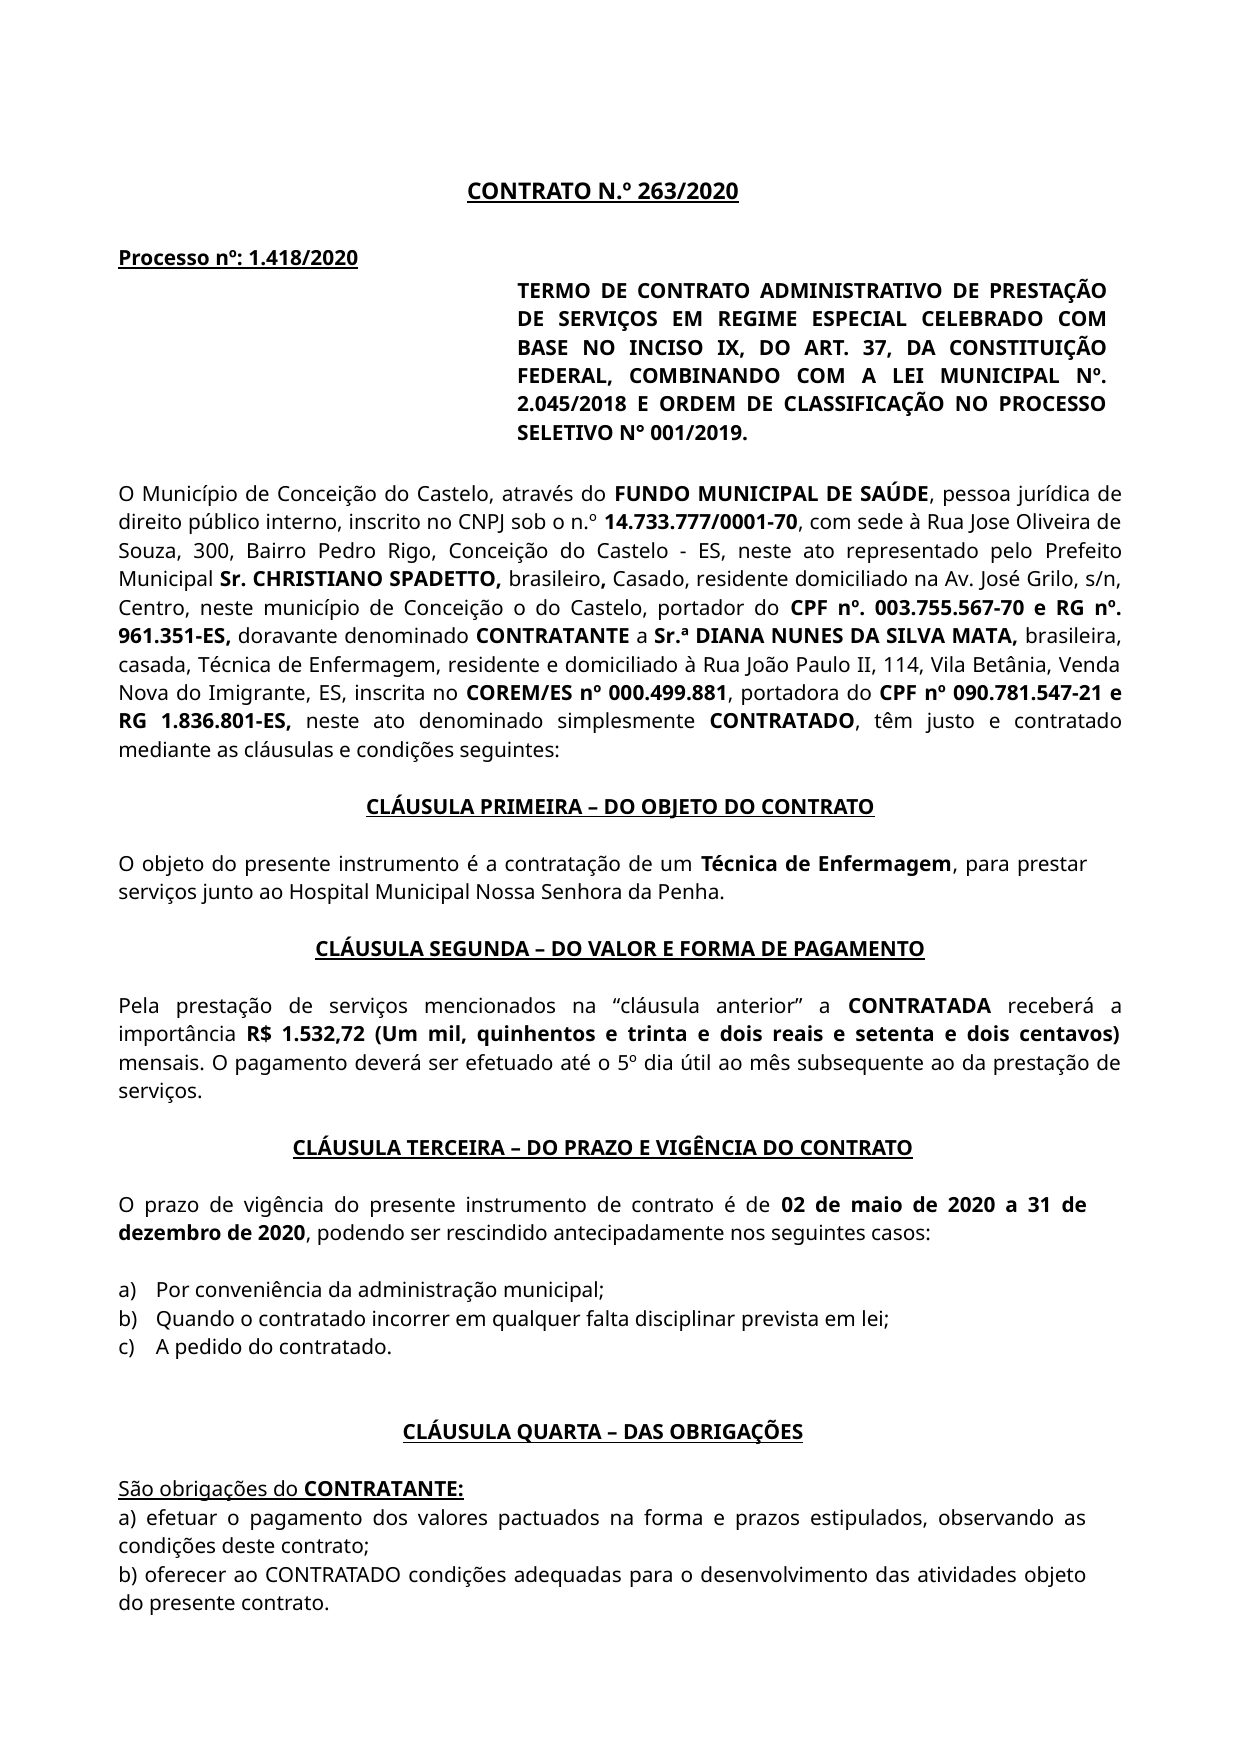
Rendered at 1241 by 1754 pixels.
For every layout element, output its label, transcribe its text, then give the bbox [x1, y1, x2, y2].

text CLÁUSULA PRIMEIRA – DO OBJETO DO CONTRATO [118, 792, 1122, 820]
text a) efetuar o pagamento dos valores pactuados na forma e prazos estipulados, observando as condições deste contrato; [118, 1503, 1087, 1560]
subtitle CLÁUSULA QUARTA – DAS OBRIGAÇÕES [118, 1417, 1087, 1446]
subtitle CLÁUSULA TERCEIRA – DO PRAZO E VIGÊNCIA DO CONTRATO [118, 1133, 1087, 1162]
text b) oferecer ao CONTRATADO condições adequadas para o desenvolvimento das atividades objeto do presente contrato. [118, 1560, 1087, 1617]
text O prazo de vigência do presente instrumento de contrato é de 02 de maio de 2020 a 31 de dezembro de 2020, podendo ser rescindido antecipadamente nos seguintes casos: [118, 1190, 1087, 1247]
title CONTRATO N.º 263/2020 [118, 175, 1087, 206]
list Quando o contratado incorrer em qualquer falta disciplinar prevista em lei; [118, 1304, 1087, 1332]
text São obrigações do CONTRATANTE: [118, 1474, 1087, 1503]
text O Município de Conceição do Castelo, através do FUNDO MUNICIPAL DE SAÚDE, pessoa jurídica de direito público interno, inscrito no CNPJ sob o n.º 14.733.777/0001-70, com sede à Rua Jose Oliveira de Souza, 300, Bairro Pedro Rigo, Conceição do Castelo - ES, neste ato representado pelo Prefeito Municipal Sr. CHRISTIANO SPADETTO, brasileiro, Casado, residente domiciliado na Av. José Grilo, s/n, Centro, neste município de Conceição o do Castelo, portador do CPF nº. 003.755.567-70 e RG nº. 961.351-ES, doravante denominado CONTRATANTE a Sr.ª DIANA NUNES DA SILVA MATA, brasileira, casada, Técnica de Enfermagem, residente e domiciliado à Rua João Paulo II, 114, Vila Betânia, Venda Nova do Imigrante, ES, inscrita no COREM/ES nº 000.499.881, portadora do CPF nº 090.781.547-21 e RG 1.836.801-ES, neste ato denominado simplesmente CONTRATADO, têm justo e contratado mediante as cláusulas e condições seguintes: [118, 479, 1122, 763]
list Por conveniência da administração municipal; [118, 1275, 1087, 1304]
list A pedido do contratado. [118, 1332, 1087, 1361]
title Processo nº: 1.418/2020 [118, 243, 1087, 272]
text Pela prestação de serviços mencionados na “cláusula anterior” a CONTRATADA receberá a importância R$ 1.532,72 (Um mil, quinhentos e trinta e dois reais e setenta e dois centavos) mensais. O pagamento deverá ser efetuado até o 5º dia útil ao mês subsequente ao da prestação de serviços. [118, 991, 1122, 1105]
title TERMO DE CONTRATO ADMINISTRATIVO DE PRESTAÇÃO DE SERVIÇOS EM REGIME ESPECIAL CELEBRADO COM BASE NO INCISO IX, DO ART. 37, DA CONSTITUIÇÃO FEDERAL, COMBINANDO COM A LEI MUNICIPAL Nº. 2.045/2018 E ORDEM DE CLASSIFICAÇÃO NO PROCESSO SELETIVO N° 001/2019. [517, 276, 1107, 446]
text CLÁUSULA SEGUNDA – DO VALOR E FORMA DE PAGAMENTO [118, 934, 1122, 962]
text O objeto do presente instrumento é a contratação de um Técnica de Enfermagem, para prestar serviços junto ao Hospital Municipal Nossa Senhora da Penha. [118, 849, 1087, 906]
